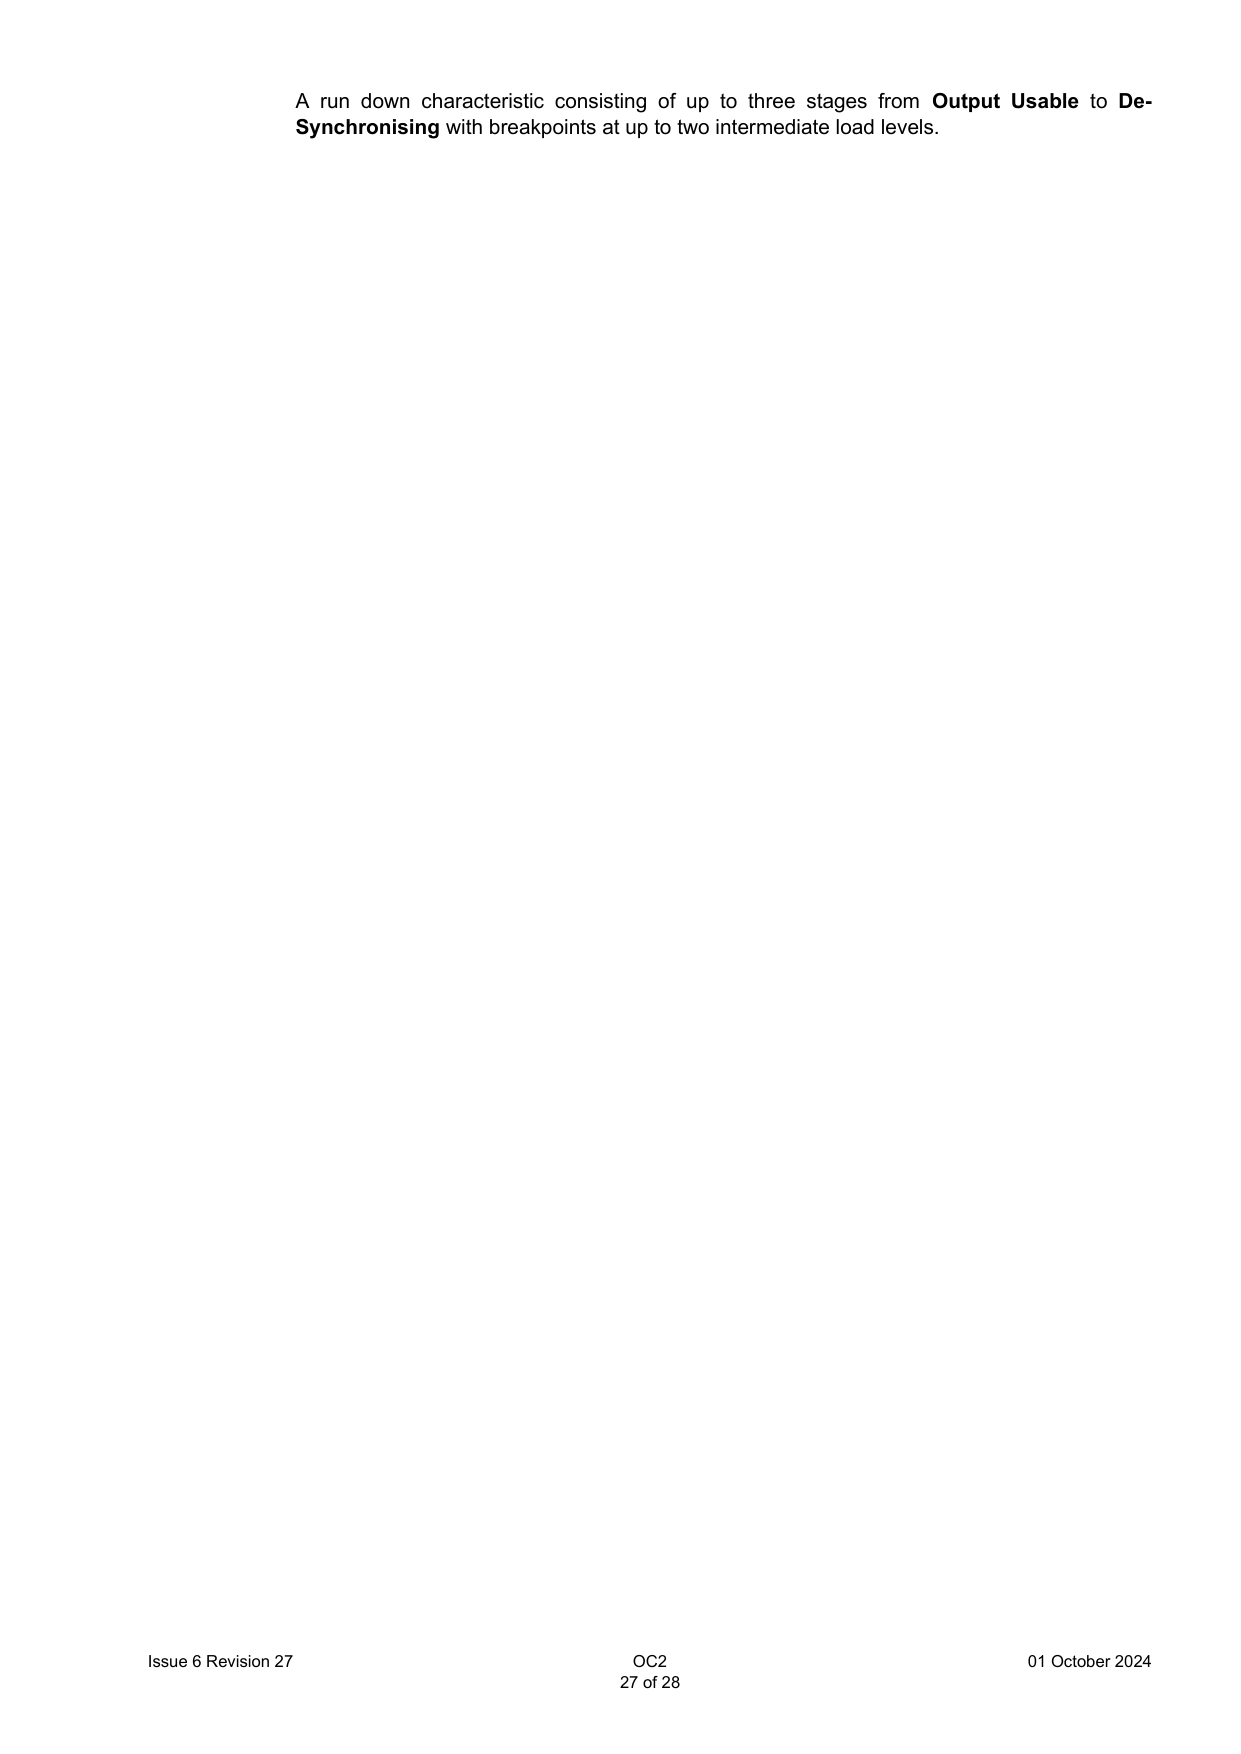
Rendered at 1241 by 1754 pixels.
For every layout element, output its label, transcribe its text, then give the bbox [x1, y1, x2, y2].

text A run down characteristic consisting of up to three stages from Output Usable to De-Synchronising with breakpoints at up to two intermediate load levels. [148, 89, 1152, 139]
